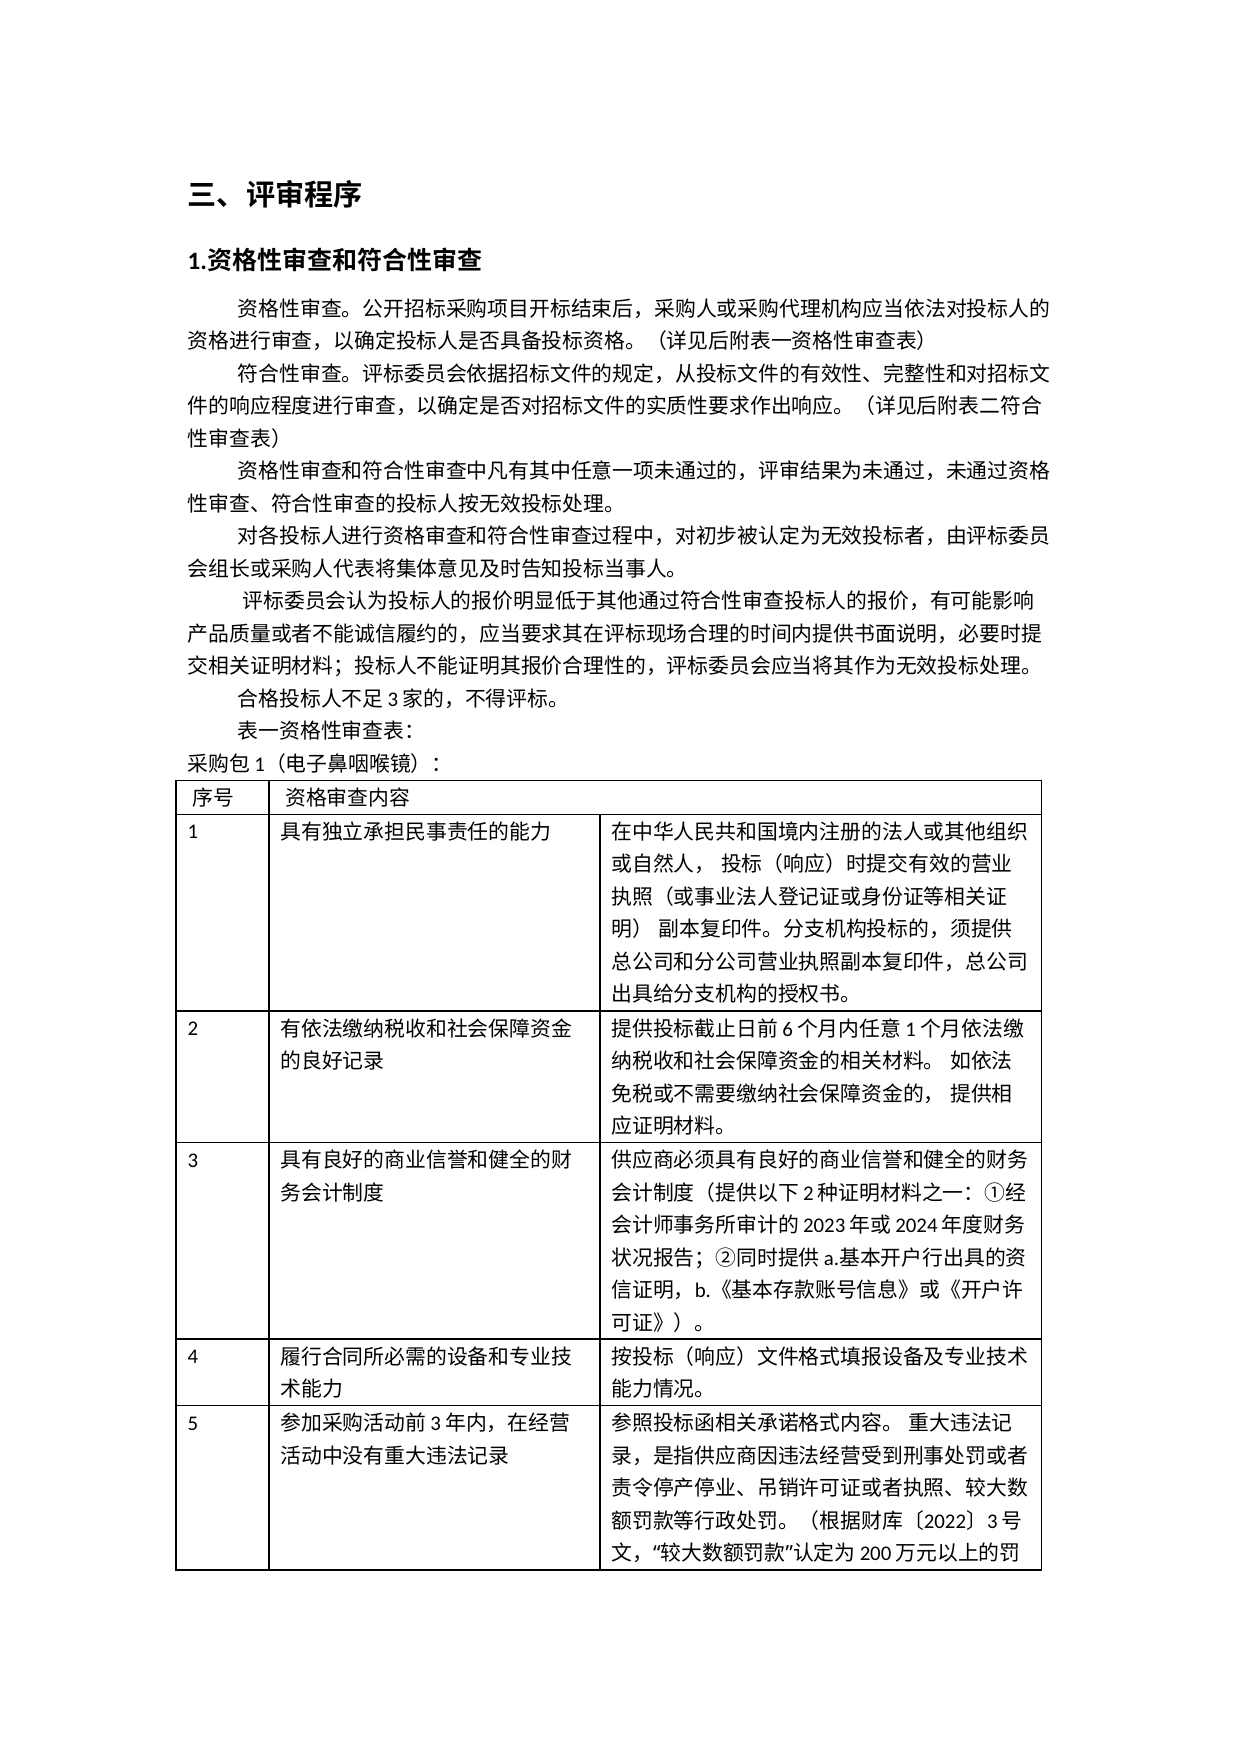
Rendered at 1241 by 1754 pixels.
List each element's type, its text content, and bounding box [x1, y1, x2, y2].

table_cell 2 [177, 1012, 268, 1142]
text 资格性审查。公开招标采购项目开标结束后，采购人或采购代理机构应当依法对投标人的资格进行审查，以确定投标人是否具备投标资格。（详见后附表一资格性审查表） [187, 292, 1053, 357]
table_cell 5 [177, 1406, 268, 1569]
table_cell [601, 1406, 1041, 1569]
table_cell 有依法缴纳税收和社会保障资金的良好记录 [270, 1012, 599, 1142]
table_cell 3 [177, 1143, 268, 1338]
text 表一资格性审查表： [187, 714, 1053, 747]
text 采购包1（电子鼻咽喉镜）： [187, 747, 1053, 779]
table_cell 具有独立承担民事责任的能力 [270, 815, 599, 1010]
text 1.资格性审查和符合性审查 [187, 227, 1053, 292]
table_cell 提供投标截止日前6个月内任意1个月依法缴纳税收和社会保障资金的相关材料。 如依法免税或不需要缴纳社会保障资金的， 提供相应证明材料。 [601, 1012, 1041, 1142]
table_header 序号 [177, 781, 268, 813]
text 对各投标人进行资格审查和符合性审查过程中，对初步被认定为无效投标者，由评标委员会组长或采购人代表将集体意见及时告知投标当事人。 [187, 519, 1053, 584]
table_cell 供应商必须具有良好的商业信誉和健全的财务会计制度（提供以下2种证明材料之一：①经会计师事务所审计的2023年或2024年度财务状况报告；②同时提供a.基本开户行出具的资信证明，b.《基本存款账号信息》或《开户许可证》）。 [601, 1143, 1041, 1338]
table_cell 4 [177, 1340, 268, 1405]
text 三、评审程序 [187, 162, 1053, 227]
table_cell 按投标（响应）文件格式填报设备及专业技术能力情况。 [601, 1340, 1041, 1405]
table_cell 1 [177, 815, 268, 1010]
text 符合性审查。评标委员会依据招标文件的规定，从投标文件的有效性、完整性和对招标文件的响应程度进行审查，以确定是否对招标文件的实质性要求作出响应。（详见后附表二符合性审查表） [187, 357, 1053, 454]
table_cell 履行合同所必需的设备和专业技术能力 [270, 1340, 599, 1405]
table_cell 在中华人民共和国境内注册的法人或其他组织或自然人， 投标（响应）时提交有效的营业执照（或事业法人登记证或身份证等相关证明） 副本复印件。分支机构投标的，须提供总公司和分公司营业执照副本复印件，总公司出具给分支机构的授权书。 [601, 815, 1041, 1010]
text 资格性审查和符合性审查中凡有其中任意一项未通过的，评审结果为未通过，未通过资格性审查、符合性审查的投标人按无效投标处理。 [187, 454, 1053, 519]
table_header 资格审查内容 [270, 781, 1041, 813]
text 合格投标人不足3家的，不得评标。 [187, 682, 1053, 714]
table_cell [270, 1406, 599, 1569]
table_cell 具有良好的商业信誉和健全的财务会计制度 [270, 1143, 599, 1338]
text 评标委员会认为投标人的报价明显低于其他通过符合性审查投标人的报价，有可能影响产品质量或者不能诚信履约的，应当要求其在评标现场合理的时间内提供书面说明，必要时提交相关证明材料；投标人不能证明其报价合理性的，评标委员会应当将其作为无效投标处理。 [187, 584, 1053, 682]
